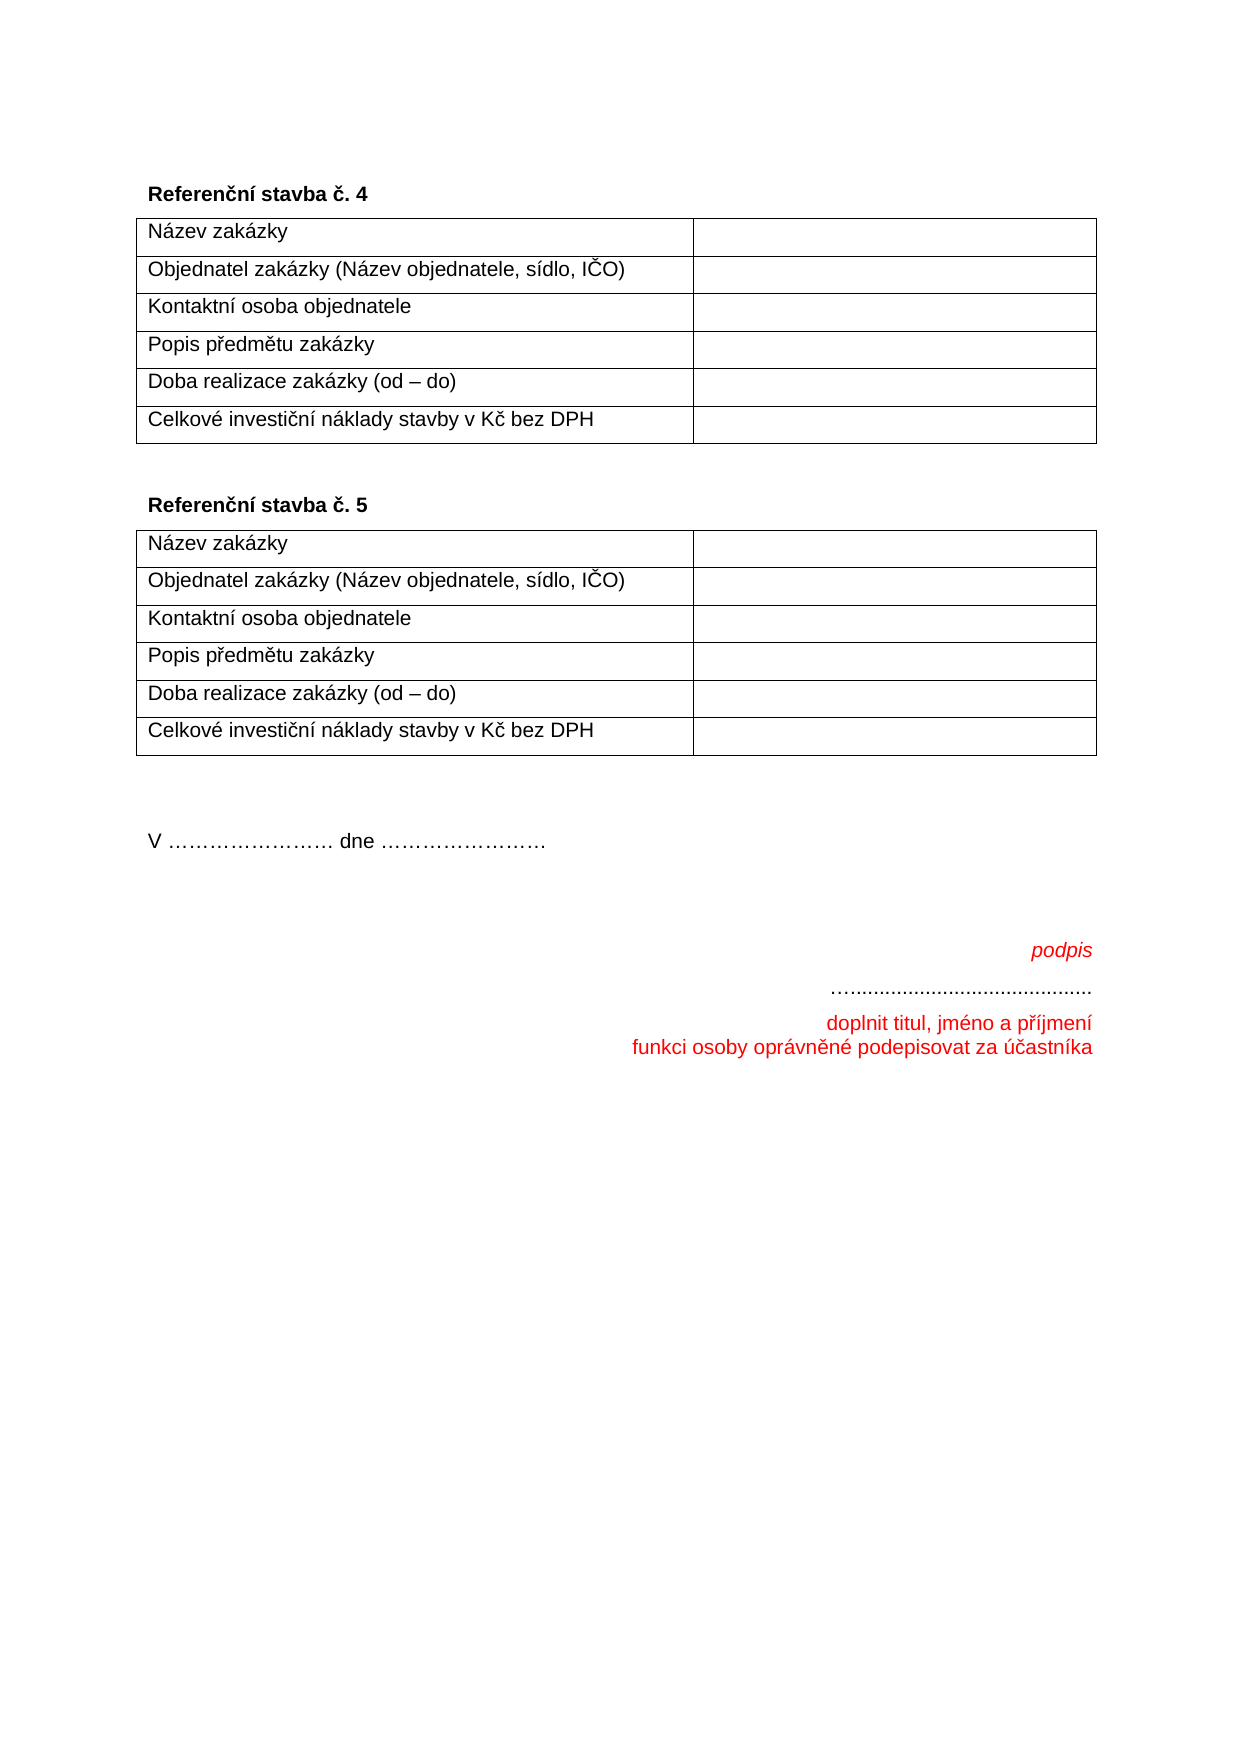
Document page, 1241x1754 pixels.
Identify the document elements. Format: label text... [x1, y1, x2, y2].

table_cell Objednatel zakázky (Název objednatele, sídlo, IČO) [137, 568, 693, 605]
text V …………………… dne …………………… [148, 829, 1093, 853]
table_cell Kontaktní osoba objednatele [137, 294, 693, 331]
table_cell [694, 681, 1096, 717]
table_cell Celkové investiční náklady stavby v Kč bez DPH [137, 407, 693, 443]
table_header [694, 531, 1096, 567]
table_cell Doba realizace zakázky (od – do) [137, 369, 693, 406]
table_header Název zakázky [137, 219, 693, 256]
table_cell [694, 294, 1096, 331]
table_cell Doba realizace zakázky (od – do) [137, 681, 693, 717]
text ….......................................... [148, 974, 1093, 998]
table_cell [694, 643, 1096, 680]
table_cell Celkové investiční náklady stavby v Kč bez DPH [137, 718, 693, 755]
table_header Název zakázky [137, 531, 693, 567]
text Referenční stavba č. 4 [148, 182, 1093, 206]
table_cell [694, 718, 1096, 755]
table_cell [694, 407, 1096, 443]
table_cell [137, 257, 693, 293]
table_cell [694, 369, 1096, 406]
table_cell Popis předmětu zakázky [137, 643, 693, 680]
text funkci osoby oprávněné podepisovat za účastníka [148, 1035, 1093, 1059]
text podpis [148, 938, 1093, 962]
table_cell [694, 332, 1096, 368]
table_cell [694, 568, 1096, 605]
table_cell Popis předmětu zakázky [137, 332, 693, 368]
table_cell Kontaktní osoba objednatele [137, 606, 693, 642]
text Referenční stavba č. 5 [148, 493, 1093, 517]
table_cell [694, 257, 1096, 293]
table_header [694, 219, 1096, 256]
table_cell [694, 606, 1096, 642]
text doplnit titul, jméno a příjmení [148, 1011, 1093, 1035]
